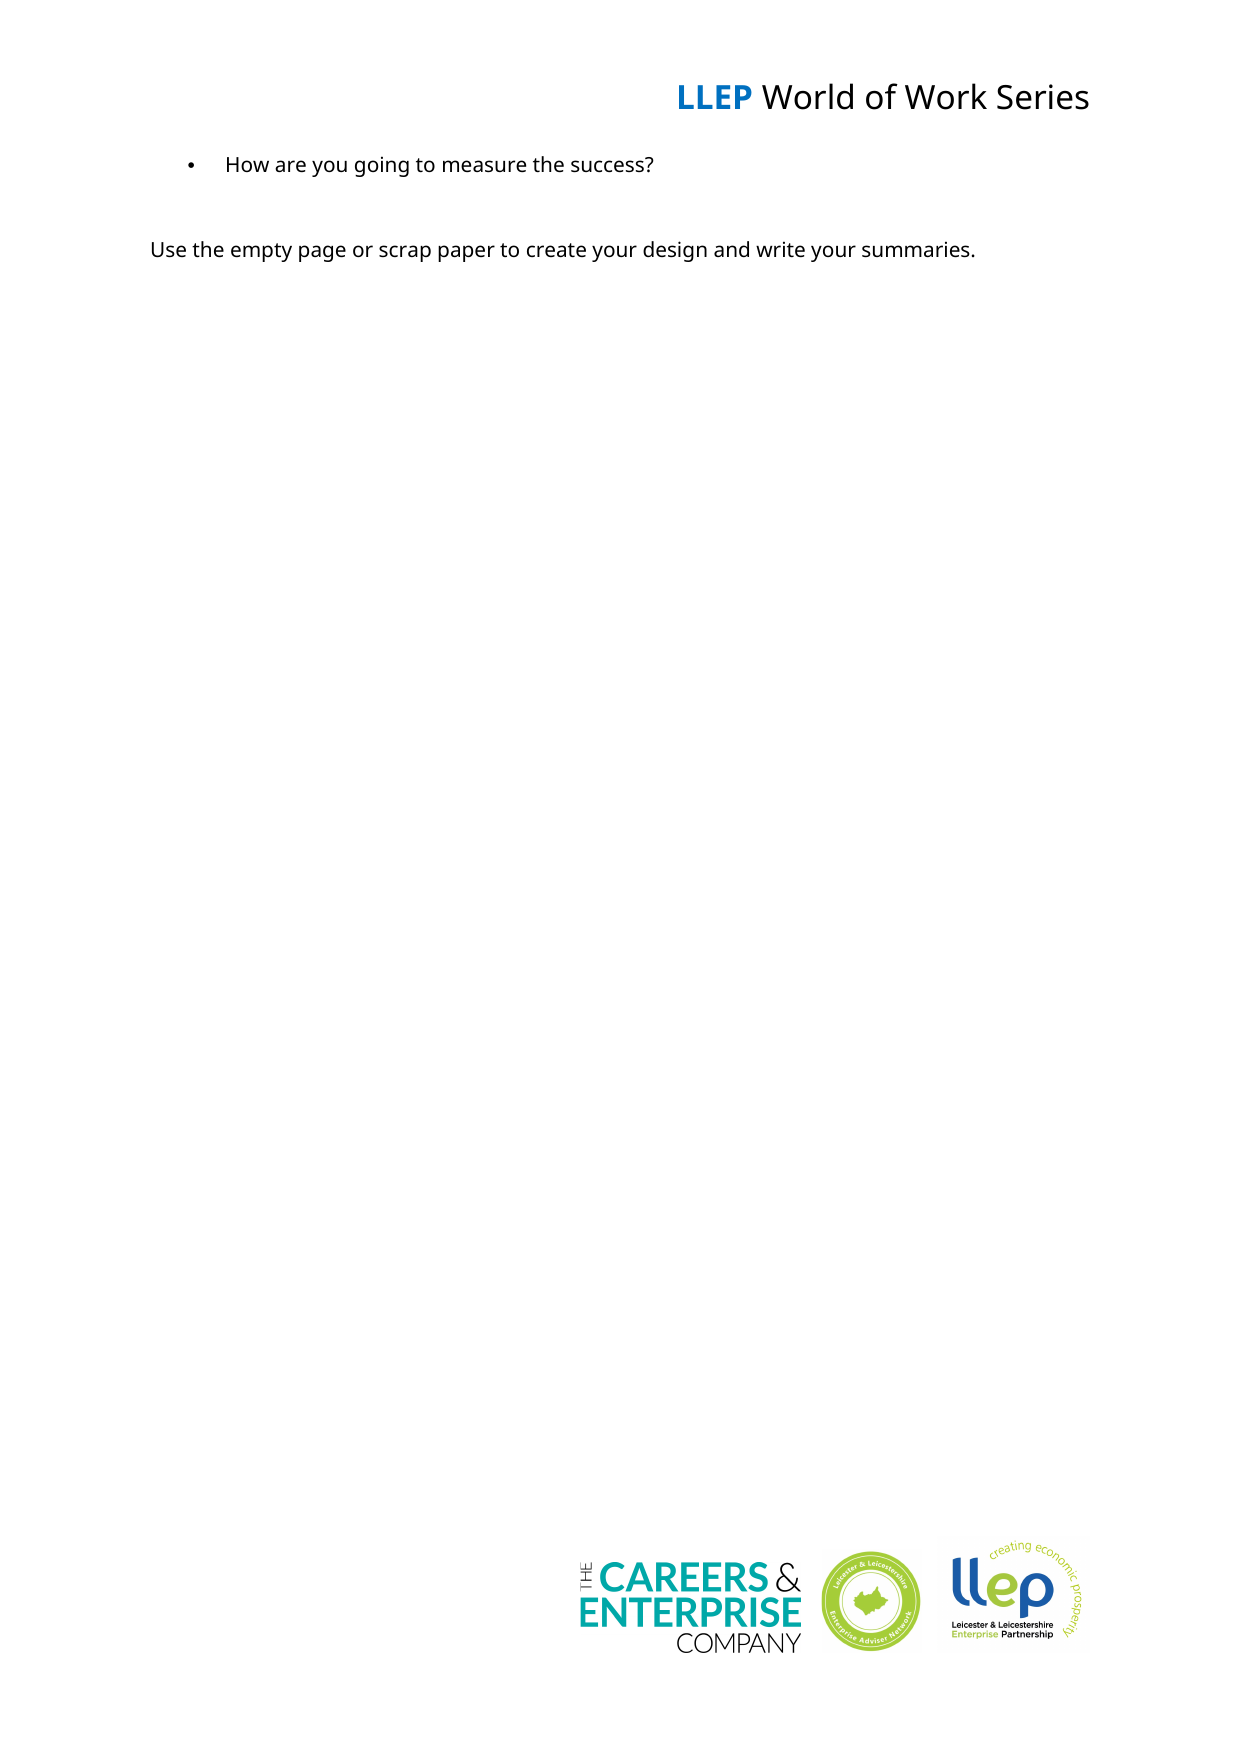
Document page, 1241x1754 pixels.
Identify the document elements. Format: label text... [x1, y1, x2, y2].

text Use the empty page or scrap paper to create your design and write your summaries. [150, 235, 1090, 264]
picture [821, 1549, 922, 1653]
list How are you going to measure the success? [187, 150, 1090, 178]
picture [937, 1536, 1091, 1653]
picture [580, 1562, 801, 1653]
